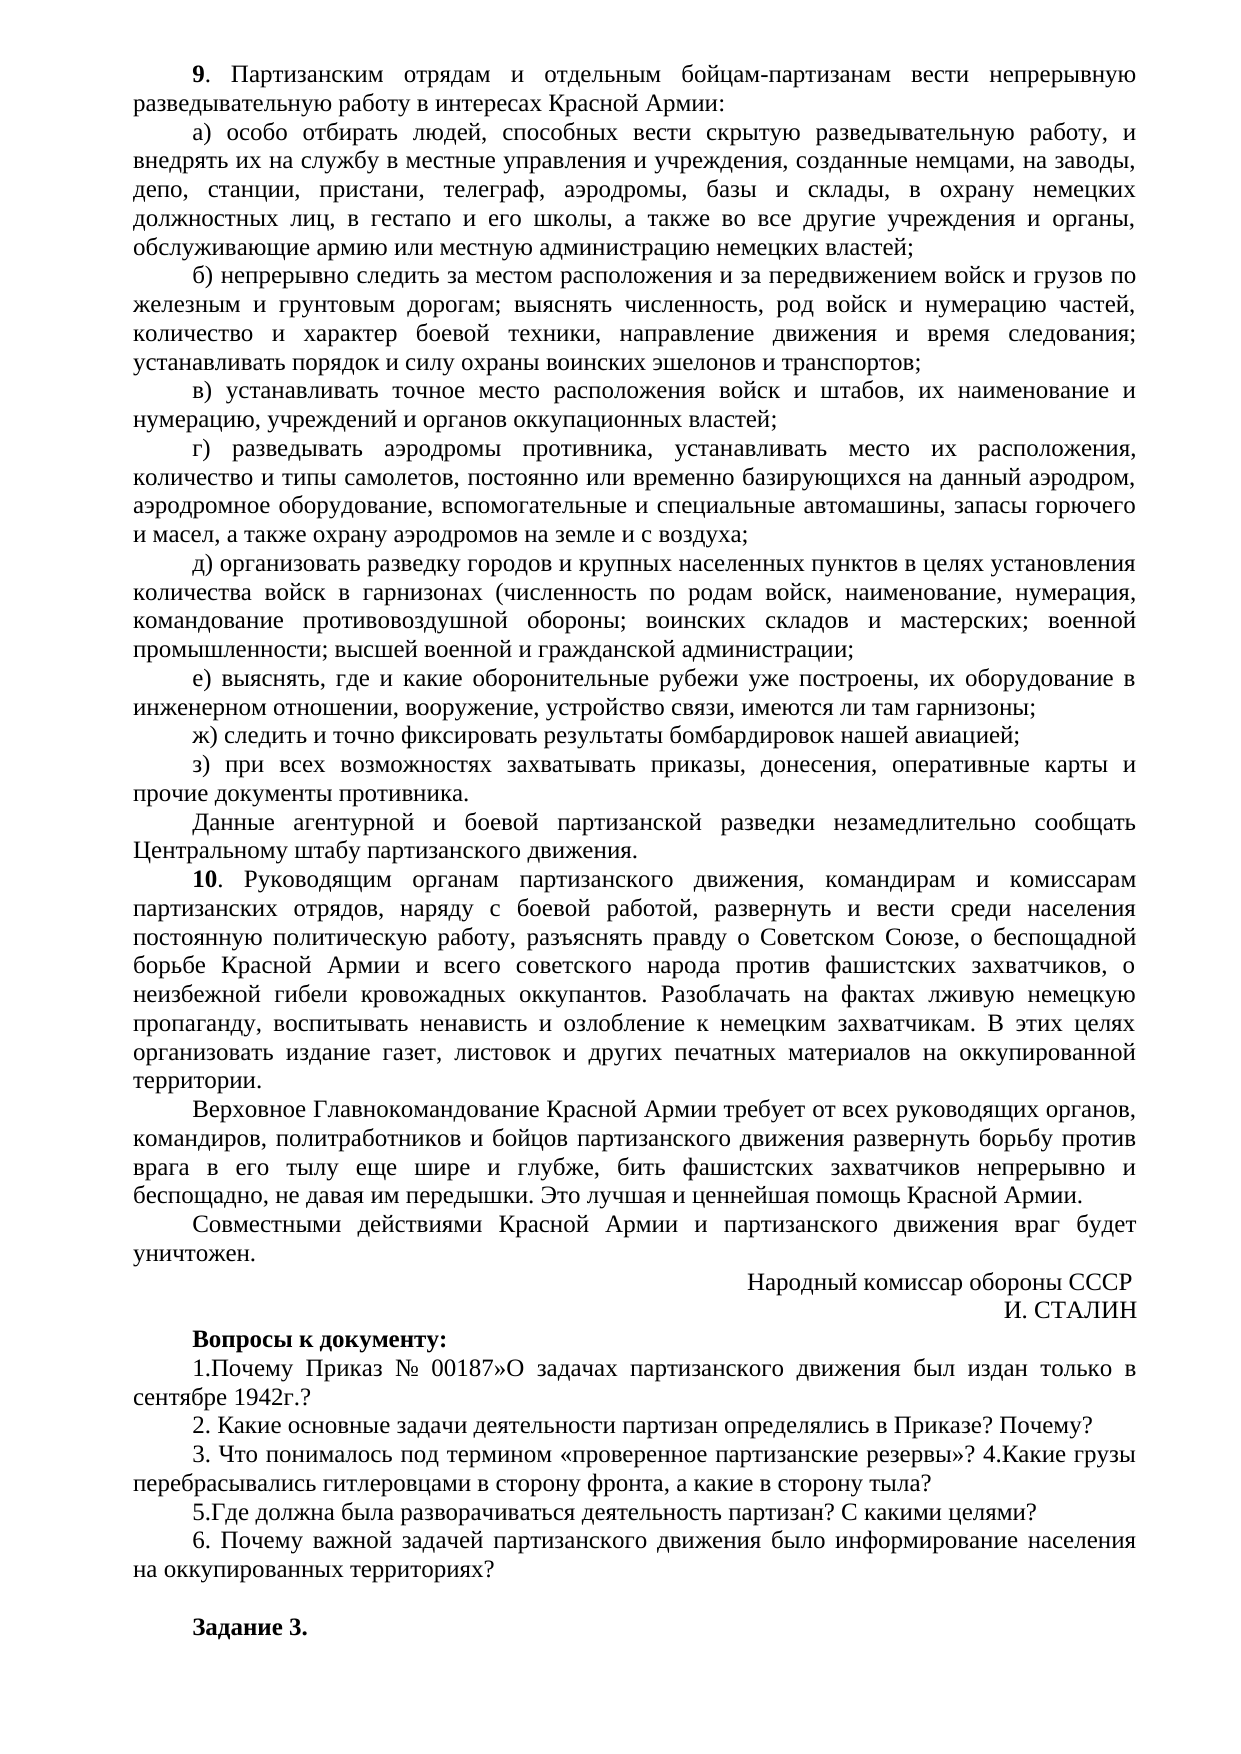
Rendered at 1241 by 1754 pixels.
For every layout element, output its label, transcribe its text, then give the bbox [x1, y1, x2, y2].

text б) непрерывно следить за местом расположения и за передвижением войск и грузов по железным и грунтовым дорогам; выяснять численность, род войск и нумерацию частей, количество и характер боевой техники, направление движения и время следования; устанавливать порядок и силу охраны воинских эшелонов и транспортов; [133, 260, 1137, 375]
text 10. Руководящим органам партизанского движения, командирам и комиссарам партизанских отрядов, наряду с боевой работой, развернуть и вести среди населения постоянную политическую работу, разъяснять правду о Советском Союзе, о беспощадной борьбе Красной Армии и всего советского народа против фашистских захватчиков, о неизбежной гибели кровожадных оккупантов. Разоблачать на фактах лживую немецкую пропаганду, воспитывать ненависть и озлобление к немецким захватчикам. В этих целях организовать издание газет, листовок и других печатных материалов на оккупированной территории. [133, 864, 1137, 1094]
text Задание 3. [133, 1612, 1137, 1640]
text Данные агентурной и боевой партизанской разведки незамедлительно сообщать Центральному штабу партизанского движения. [133, 807, 1137, 864]
text Вопросы к документу: [133, 1324, 1137, 1353]
text Совместными действиями Красной Армии и партизанского движения враг будет уничтожен. [133, 1209, 1137, 1267]
text 1.Почему Приказ № 00187»О задачах партизанского движения был издан только в сентябре 1942г.? [133, 1353, 1137, 1410]
text в) устанавливать точное место расположения войск и штабов, их наименование и нумерацию, учреждений и органов оккупационных властей; [133, 375, 1137, 433]
text 2. Какие основные задачи деятельности партизан определялись в Приказе? Почему? [133, 1410, 1137, 1439]
text 3. Что понималось под термином «проверенное партизанские резервы»? 4.Какие грузы перебрасывались гитлеровцами в сторону фронта, а какие в сторону тыла? [133, 1439, 1137, 1497]
text И. СТАЛИН [133, 1295, 1137, 1324]
text ж) следить и точно фиксировать результаты бомбардировок нашей авиацией; [133, 720, 1137, 749]
text е) выяснять, где и какие оборонительные рубежи уже построены, их оборудование в инженерном отношении, вооружение, устройство связи, имеются ли там гарнизоны; [133, 663, 1137, 720]
text 6. Почему важной задачей партизанского движения было информирование населения на оккупированных территориях? [133, 1525, 1137, 1583]
text г) разведывать аэродромы противника, устанавливать место их расположения, количество и типы самолетов, постоянно или временно базирующихся на данный аэродром, аэродромное оборудование, вспомогательные и специальные автомашины, запасы горючего и масел, а также охрану аэродромов на земле и с воздуха; [133, 433, 1137, 548]
text з) при всех возможностях захватывать приказы, донесения, оперативные карты и прочие документы противника. [133, 749, 1137, 807]
text 5.Где должна была разворачиваться деятельность партизан? С какими целями? [133, 1497, 1137, 1525]
text Верховное Главнокомандование Красной Армии требует от всех руководящих органов, командиров, политработников и бойцов партизанского движения развернуть борьбу против врага в его тылу еще шире и глубже, бить фашистских захватчиков непрерывно и беспощадно, не давая им передышки. Это лучшая и ценнейшая помощь Красной Армии. [133, 1094, 1137, 1209]
text д) организовать разведку городов и крупных населенных пунктов в целях установления количества войск в гарнизонах (численность по родам войск, наименование, нумерация, командование противовоздушной обороны; воинских складов и мастерских; военной промышленности; высшей военной и гражданской администрации; [133, 548, 1137, 663]
text а) особо отбирать людей, способных вести скрытую разведывательную работу, и внедрять их на службу в местные управления и учреждения, созданные немцами, на заводы, депо, станции, пристани, телеграф, аэродромы, базы и склады, в охрану немецких должностных лиц, в гестапо и его школы, а также во все другие учреждения и органы, обслуживающие армию или местную администрацию немецких властей; [133, 117, 1137, 260]
text Народный комиссар обороны СССР [133, 1267, 1137, 1295]
text 9. Партизанским отрядам и отдельным бойцам-партизанам вести непрерывную разведывательную работу в интересах Красной Армии: [133, 59, 1137, 117]
